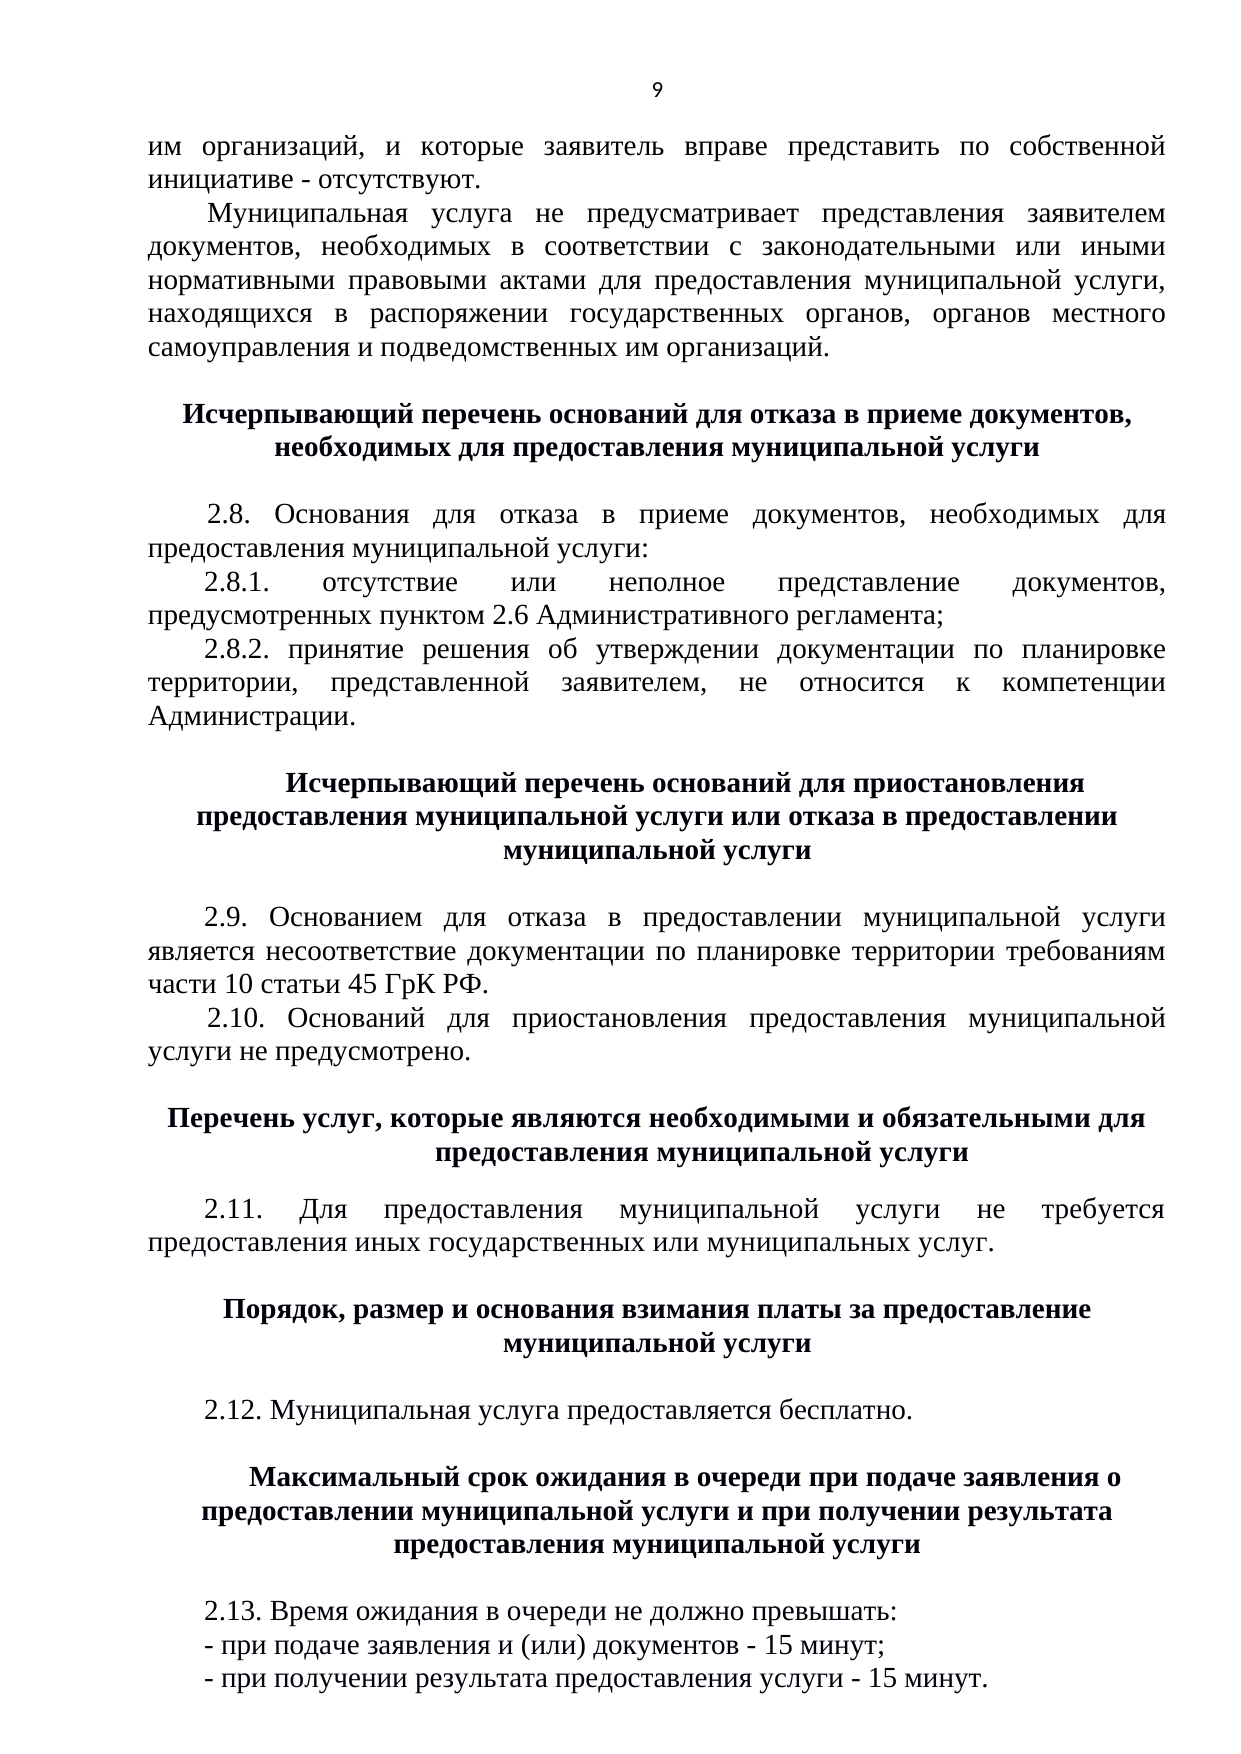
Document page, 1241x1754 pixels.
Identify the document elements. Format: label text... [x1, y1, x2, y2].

text Максимальный срок ожидания в очереди при подаче заявления о предоставлении муниципальной услуги и при получении результата предоставления муниципальной услуги [148, 1459, 1167, 1560]
text Порядок, размер и основания взимания платы за предоставление муниципальной услуги [148, 1292, 1167, 1359]
text Исчерпывающий перечень оснований для отказа в приеме документов, необходимых для предоставления муниципальной услуги [148, 396, 1167, 463]
text 2.13. Время ожидания в очереди не должно превышать: [148, 1593, 1167, 1627]
text 2.11. Для предоставления муниципальной услуги не требуется предоставления иных государственных или муниципальных услуг. [148, 1191, 1167, 1258]
text 2.9. Основанием для отказа в предоставлении муниципальной услуги является несоответствие документации по планировке территории требованиям части 10 статьи 45 ГрК РФ. [148, 899, 1167, 1000]
text 2.8. Основания для отказа в приеме документов, необходимых для предоставления муниципальной услуги: [148, 497, 1167, 564]
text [148, 128, 1167, 195]
text Муниципальная услуга не предусматривает представления заявителем документов, необходимых в соответствии с законодательными или иными нормативными правовыми актами для предоставления муниципальной услуги, находящихся в распоряжении государственных органов, органов местного самоуправления и подведомственных им организаций. [148, 195, 1167, 362]
text Исчерпывающий перечень оснований для приостановления предоставления муниципальной услуги или отказа в предоставлении муниципальной услуги [148, 765, 1167, 866]
text - при получении результата предоставления услуги - 15 минут. [204, 1661, 1167, 1694]
text 2.12. Муниципальная услуга предоставляется бесплатно. [148, 1392, 1167, 1426]
text - при подаче заявления и (или) документов - 15 минут; [148, 1627, 1167, 1661]
text 2.10. Оснований для приостановления предоставления муниципальной услуги не предусмотрено. [148, 1000, 1167, 1067]
text 2.8.1. отсутствие или неполное представление документов, предусмотренных пунктом 2.6 Административного регламента; [148, 564, 1167, 631]
subtitle Перечень услуг, которые являются необходимыми и обязательными для предоставления муниципальной услуги [148, 1100, 1167, 1167]
text 2.8.2. принятие решения об утверждении документации по планировке территории, представленной заявителем, не относится к компетенции Администрации. [148, 631, 1167, 731]
